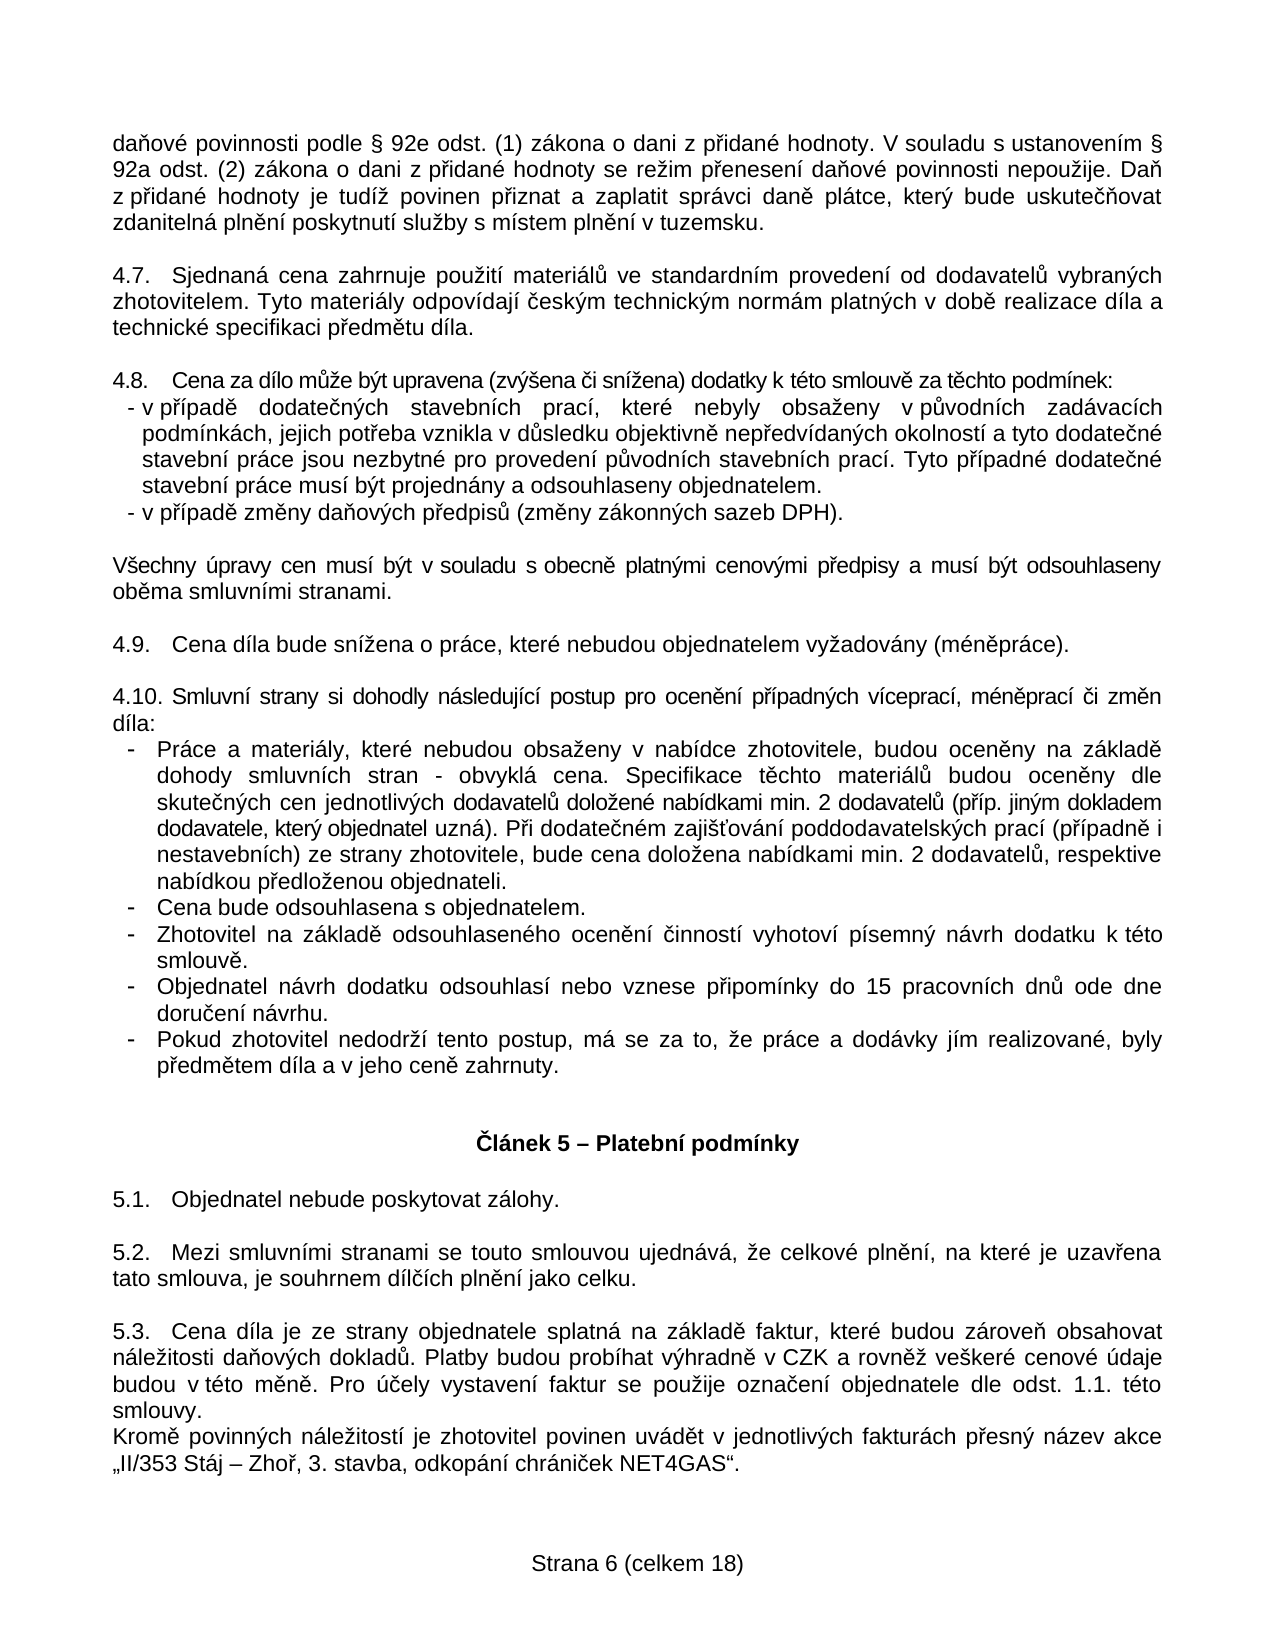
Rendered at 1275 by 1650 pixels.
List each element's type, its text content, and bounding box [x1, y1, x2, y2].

list Cena díla bude snížena o práce, které nebudou objednatelem vyžadovány (méněpráce). [112, 631, 1163, 657]
list Cena bude odsouhlasena s objednatelem. [127, 894, 1163, 921]
list v případě změny daňových předpisů (změny zákonných sazeb DPH). [127, 499, 1163, 525]
list Práce a materiály, které nebudou obsaženy v nabídce zhotovitele, budou oceněny na základě dohody smluvních stran - obvyklá cena. Specifikace těchto materiálů budou oceněny dle skutečných cen jednotlivých dodavatelů doložené nabídkami min. 2 dodavatelů (příp. jiným dokladem dodavatele, který objednatel uzná). Při dodatečném zajišťování poddodavatelských prací (případně i nestavebních) ze strany zhotovitele, bude cena doložena nabídkami min. 2 dodavatelů, respektive nabídkou předloženou objednateli. [127, 736, 1163, 894]
text Všechny úpravy cen musí být v souladu s obecně platnými cenovými předpisy a musí být odsouhlaseny oběma smluvními stranami. [112, 552, 1163, 604]
list Mezi smluvními stranami se touto smlouvou ujednává, že celkové plnění, na které je uzavřena tato smlouva, je souhrnem dílčích plnění jako celku. [112, 1239, 1163, 1292]
text Článek 5 – Platební podmínky [112, 1130, 1163, 1156]
list Smluvní strany si dohodly následující postup pro ocenění případných víceprací, méněprací či změn díla: [112, 683, 1163, 736]
list v případě dodatečných stavebních prací, které nebyly obsaženy v původních zadávacích podmínkách, jejich potřeba vznikla v důsledku objektivně nepředvídaných okolností a tyto dodatečné stavební práce jsou nezbytné pro provedení původních stavebních prací. Tyto případné dodatečné stavební práce musí být projednány a odsouhlaseny objednatelem. [127, 393, 1163, 499]
list Objednatel návrh dodatku odsouhlasí nebo vznese připomínky do 15 pracovních dnů ode dne doručení návrhu. [127, 973, 1163, 1026]
list Zhotovitel na základě odsouhlaseného ocenění činností vyhotoví písemný návrh dodatku k této smlouvě. [127, 921, 1163, 973]
list Pokud zhotovitel nedodrží tento postup, má se za to, že práce a dodávky jím realizované, byly předmětem díla a v jeho ceně zahrnuty. [127, 1026, 1163, 1079]
list Objednatel nebude poskytovat zálohy. [112, 1186, 1163, 1212]
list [112, 130, 1163, 235]
list Cena díla je ze strany objednatele splatná na základě faktur, které budou zároveň obsahovat náležitosti daňových dokladů. Platby budou probíhat výhradně v CZK a rovněž veškeré cenové údaje budou v této měně. Pro účely vystavení faktur se použije označení objednatele dle odst. 1.1. této smlouvy. Kromě povinných náležitostí je zhotovitel povinen uvádět v jednotlivých fakturách přesný název akce „II/353 Stáj – Zhoř, 3. stavba, odkopání chrániček NET4GAS“. [112, 1318, 1163, 1476]
list Sjednaná cena zahrnuje použití materiálů ve standardním provedení od dodavatelů vybraných zhotovitelem. Tyto materiály odpovídají českým technickým normám platných v době realizace díla a technické specifikaci předmětu díla. [112, 262, 1163, 341]
list Cena za dílo může být upravena (zvýšena či snížena) dodatky k této smlouvě za těchto podmínek: [112, 367, 1163, 393]
